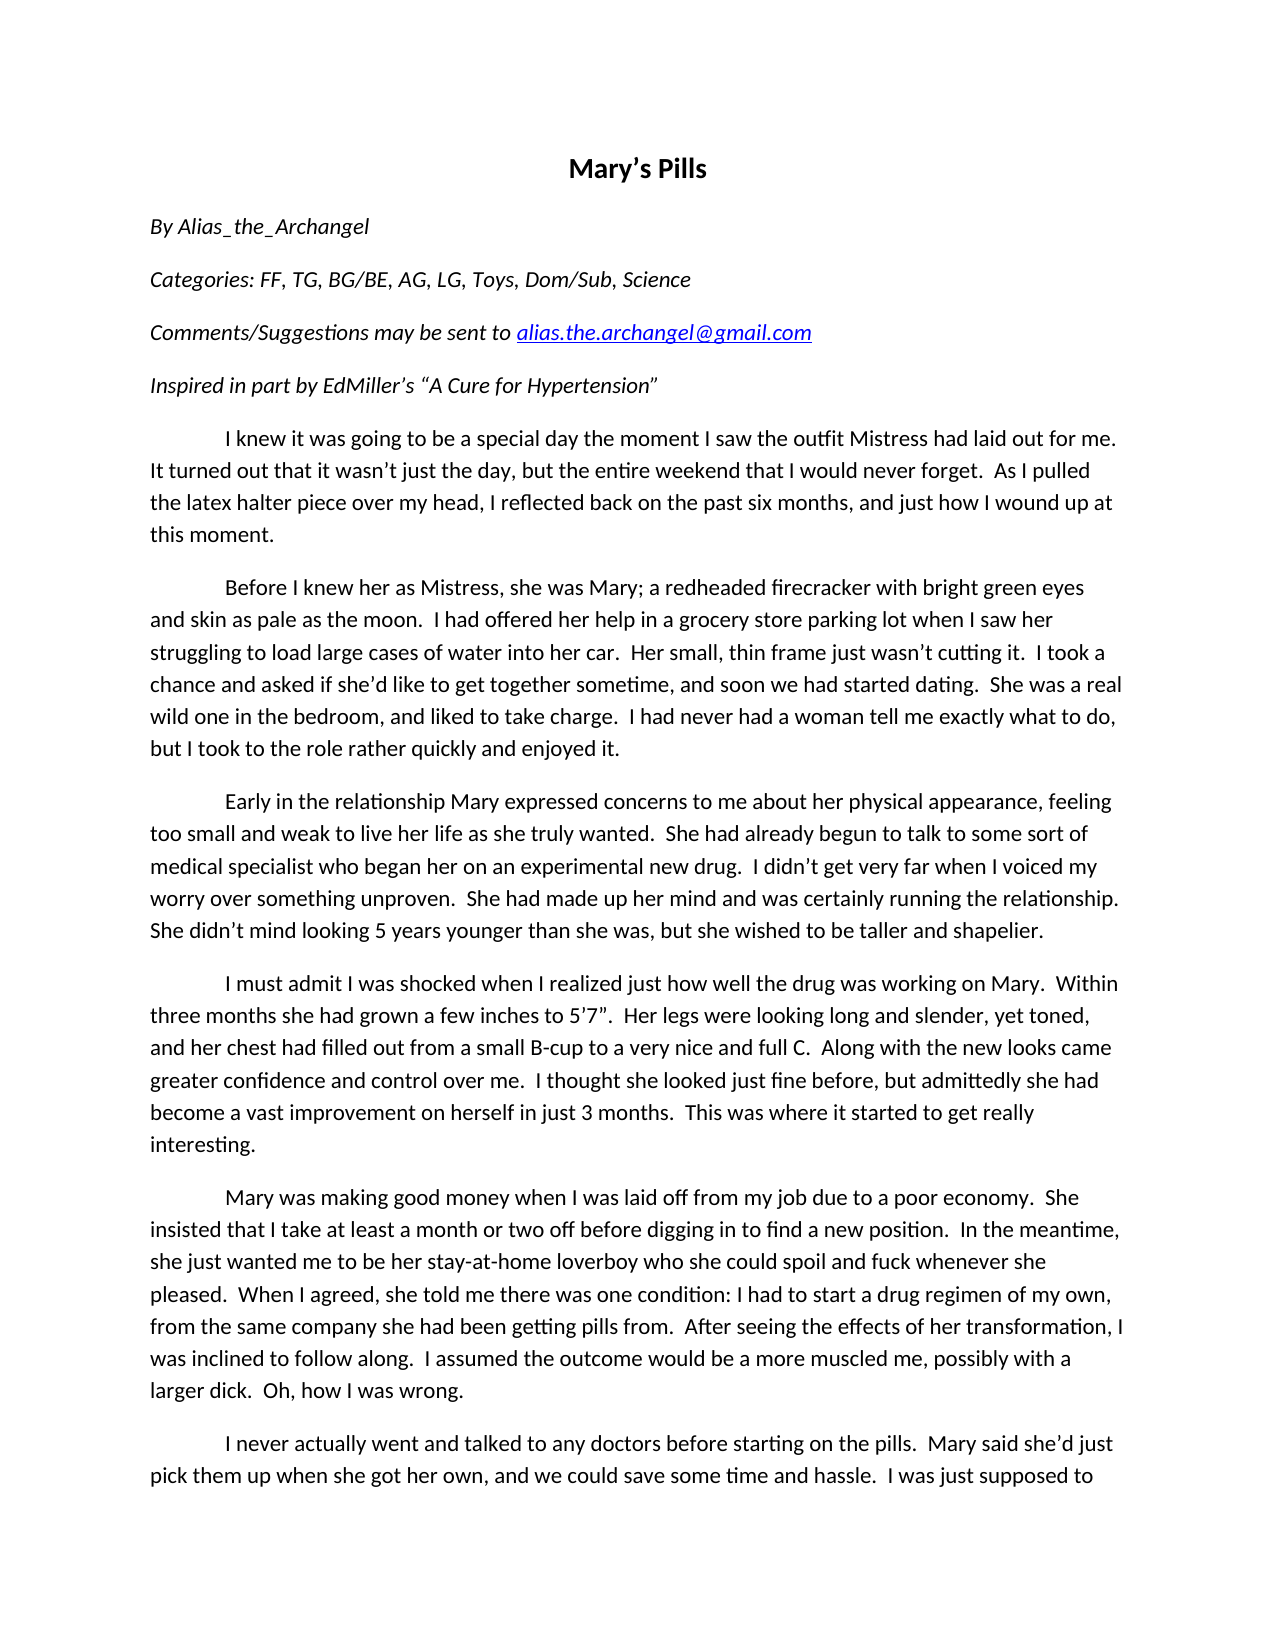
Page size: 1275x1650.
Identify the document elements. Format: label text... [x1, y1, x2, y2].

text Mary’s Pills [150, 150, 1125, 186]
text Early in the relationship Mary expressed concerns to me about her physical appearance, feeling too small and weak to live her life as she truly wanted. She had already begun to talk to some sort of medical specialist who began her on an experimental new drug. I didn’t get very far when I voiced my worry over something unproven. She had made up her mind and was certainly running the relationship. She didn’t mind looking 5 years younger than she was, but she wished to be taller and shapelier. [150, 787, 1125, 944]
text By Alias_the_Archangel [150, 212, 1125, 240]
text I knew it was going to be a special day the moment I saw the outfit Mistress had laid out for me. It turned out that it wasn’t just the day, but the entire weekend that I would never forget. As I pulled the latex halter piece over my head, I reflected back on the past six months, and just how I wound up at this moment. [150, 424, 1125, 548]
text Categories: FF, TG, BG/BE, AG, LG, Toys, Dom/Sub, Science [150, 265, 1125, 293]
text I must admit I was shocked when I realized just how well the drug was working on Mary. Within three months she had grown a few inches to 5’7”. Her legs were looking long and slender, yet toned, and her chest had filled out from a small B-cup to a very nice and full C. Along with the new looks came greater confidence and control over me. I thought she looked just fine before, but admittedly she had become a vast improvement on herself in just 3 months. This was where it started to get really interesting. [150, 969, 1125, 1158]
text Comments/Suggestions may be sent to alias.the.archangel@gmail.com [150, 318, 1125, 346]
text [150, 1429, 1125, 1489]
text Inspired in part by EdMiller’s “A Cure for Hypertension” [150, 371, 1125, 399]
text Mary was making good money when I was laid off from my job due to a poor economy. She insisted that I take at least a month or two off before digging in to find a new position. In the meantime, she just wanted me to be her stay-at-home loverboy who she could spoil and fuck whenever she pleased. When I agreed, she told me there was one condition: I had to start a drug regimen of my own, from the same company she had been getting pills from. After seeing the effects of her transformation, I was inclined to follow along. I assumed the outcome would be a more muscled me, possibly with a larger dick. Oh, how I was wrong. [150, 1183, 1125, 1404]
text Before I knew her as Mistress, she was Mary; a redheaded firecracker with bright green eyes and skin as pale as the moon. I had offered her help in a grocery store parking lot when I saw her struggling to load large cases of water into her car. Her small, thin frame just wasn’t cutting it. I took a chance and asked if she’d like to get together sometime, and soon we had started dating. She was a real wild one in the bedroom, and liked to take charge. I had never had a woman tell me exactly what to do, but I took to the role rather quickly and enjoyed it. [150, 573, 1125, 762]
